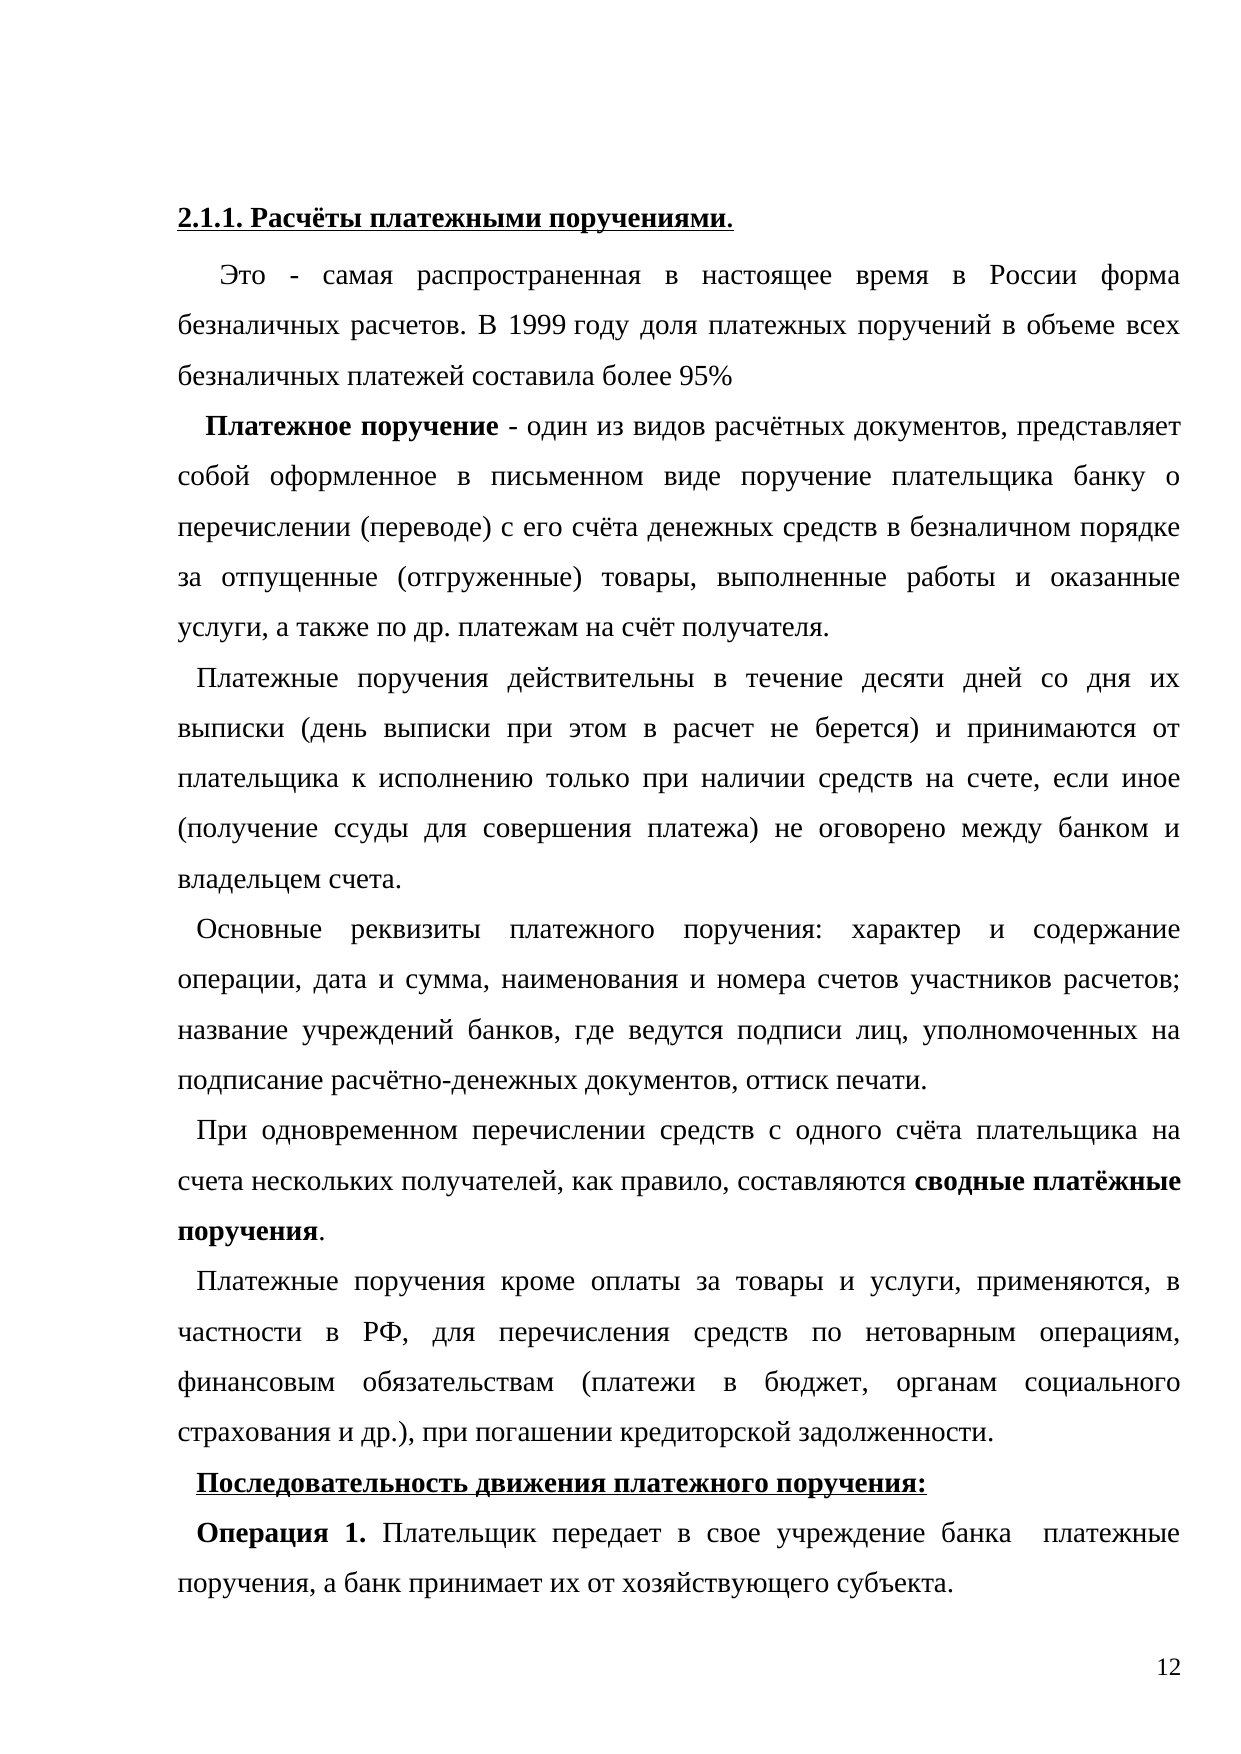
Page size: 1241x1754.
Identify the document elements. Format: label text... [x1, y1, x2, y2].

text Основные реквизиты платежного поручения: характер и содержание операции, дата и сумма, наименования и номера счетов участников расчетов; название учреждений банков, где ведутся подписи лиц, уполномоченных на подписание расчётно-денежных документов, оттиск печати. [177, 911, 1181, 1096]
subtitle 2.1.1. Расчёты платежными поручениями. [177, 201, 1181, 234]
text Это - самая распространенная в настоящее время в России форма безналичных расчетов. В 1999 году доля платежных поручений в объеме всех безналичных платежей составила более 95% [177, 257, 1181, 391]
text При одновременном перечислении средств с одного счёта плательщика на счета нескольких получателей, как правило, составляются сводные платёжные поручения. [177, 1112, 1181, 1247]
text Операция 1. Плательщик передает в свое учреждение банка платежные поручения, а банк принимает их от хозяйствующего субъекта. [177, 1515, 1181, 1599]
text Последовательность движения платежного поручения: [177, 1465, 1181, 1498]
text Платежные поручения кроме оплаты за товары и услуги, применяются, в частности в РФ, для перечисления средств по нетоварным операциям, финансовым обязательствам (платежи в бюджет, органам социального страхования и др.), при погашении кредиторской задолженности. [177, 1263, 1181, 1448]
text Платежные поручения действительны в течение десяти дней со дня их выписки (день выписки при этом в расчет не берется) и принимаются от плательщика к исполнению только при наличии средств на счете, если иное (получение ссуды для совершения платежа) не оговорено между банком и владельцем счета. [177, 660, 1181, 894]
text Платежное поручение - один из видов расчётных документов, представляет собой оформленное в письменном виде поручение плательщика банку о перечислении (переводе) с его счёта денежных средств в безналичном порядке за отпущенные (отгруженные) товары, выполненные работы и оказанные услуги, а также по др. платежам на счёт получателя. [177, 408, 1181, 643]
